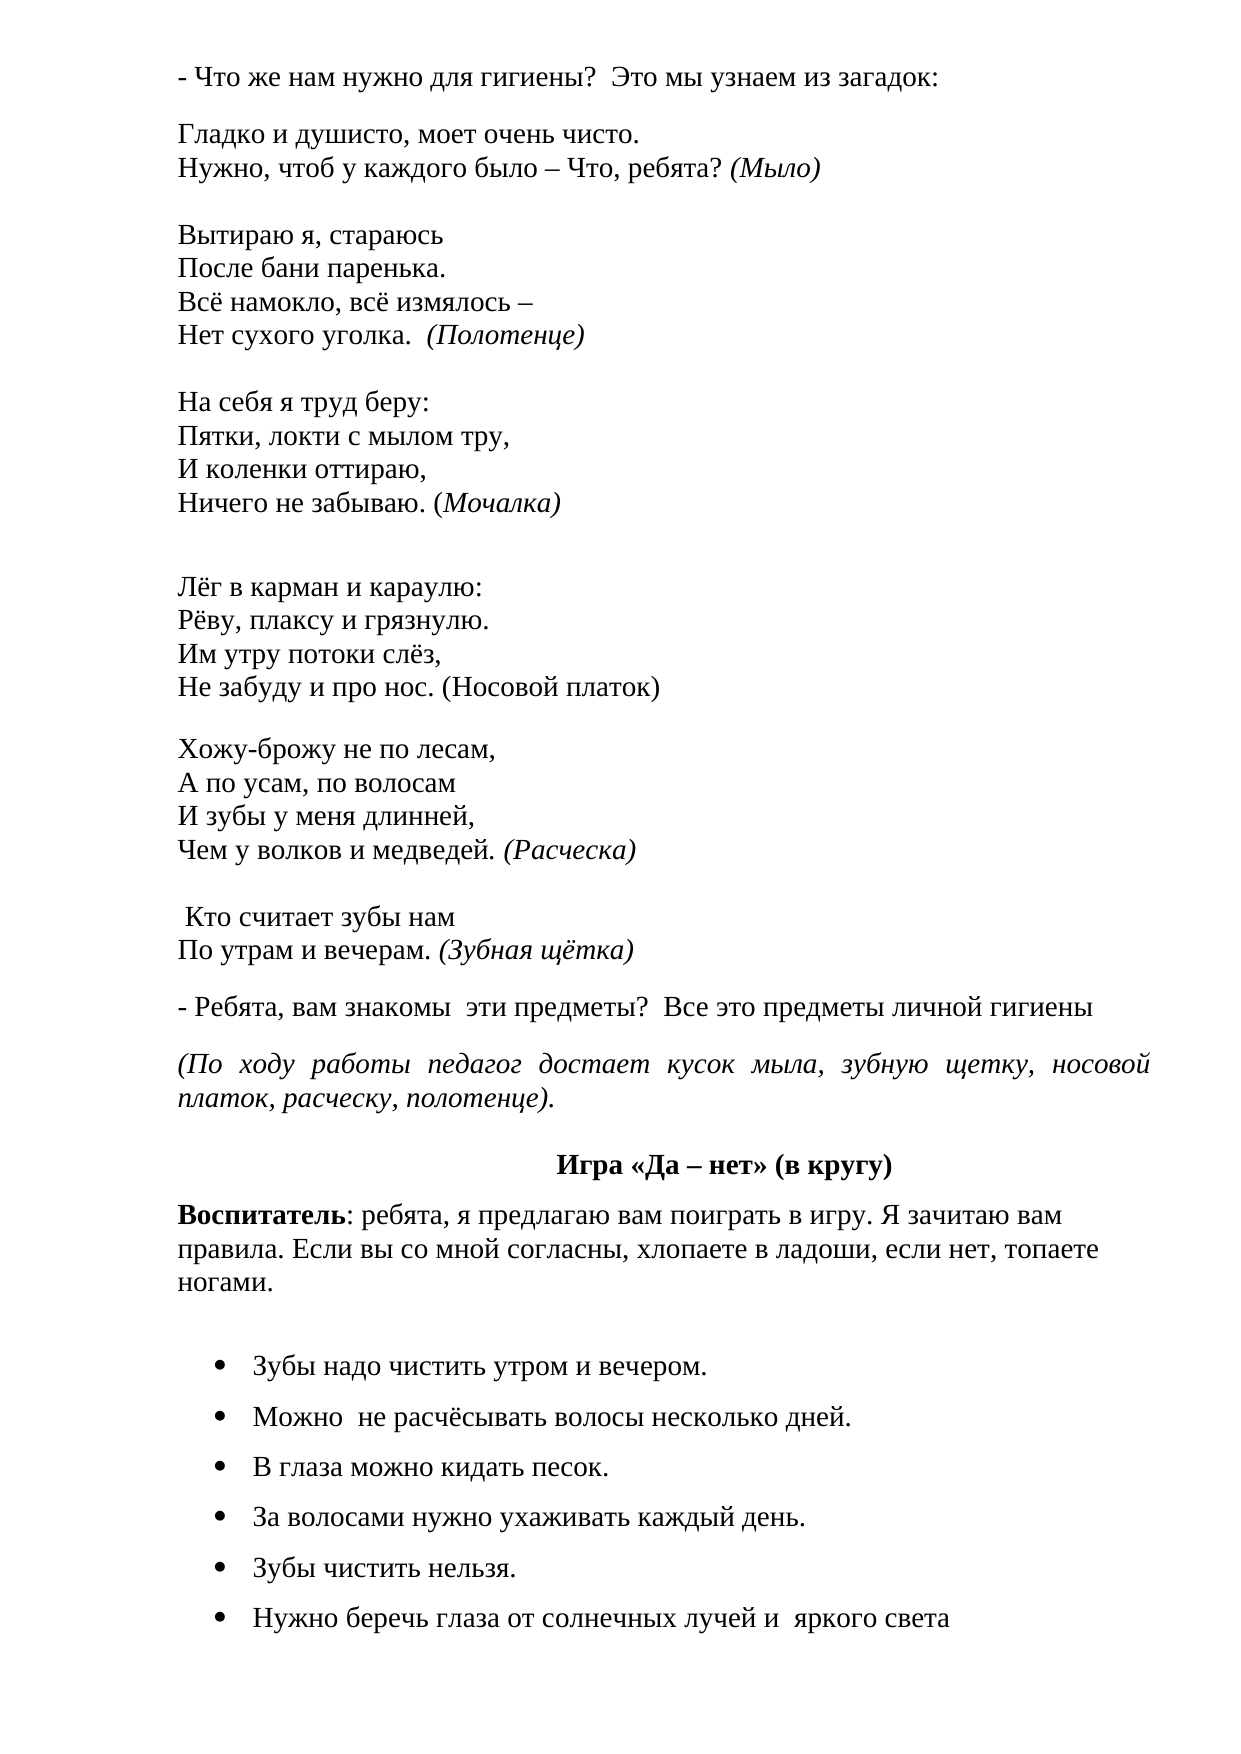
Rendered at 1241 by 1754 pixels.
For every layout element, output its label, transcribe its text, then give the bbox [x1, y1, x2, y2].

list Нужно беречь глаза от солнечных лучей и яркого света [215, 1600, 1152, 1634]
list Можно не расчёсывать волосы несколько дней. [215, 1399, 1152, 1432]
text Кто считает зубы нам [177, 899, 1152, 932]
text Им утру потоки слёз, [177, 636, 1152, 669]
text Нужно, чтоб у каждого было – Что, ребята? (Мыло) [177, 150, 1152, 183]
text Не забуду и про нос. (Носовой платок) [177, 669, 1152, 703]
text Гладко и душисто, моет очень чисто. [177, 116, 1152, 150]
text - Ребята, вам знакомы эти предметы? Все это предметы личной гигиены [177, 989, 1152, 1023]
text После бани паренька. [177, 250, 1152, 284]
list Зубы надо чистить утром и вечером. [215, 1348, 1152, 1382]
text Вытираю я, стараюсь [177, 217, 1152, 250]
text Нет сухого уголка. (Полотенце) [177, 317, 1152, 351]
text А по усам, по волосам [177, 765, 1152, 798]
text Хожу-брожу не по лесам, [177, 731, 1152, 765]
list За волосами нужно ухаживать каждый день. [215, 1499, 1152, 1533]
text Рёву, плаксу и грязнулю. [177, 602, 1152, 636]
text Лёг в карман и караулю: [177, 569, 1152, 602]
text - Что же нам нужно для гигиены? Это мы узнаем из загадок: [177, 59, 1152, 93]
text Игра «Да – нет» (в кругу) [177, 1147, 1152, 1181]
text И зубы у меня длинней, [177, 798, 1152, 832]
text Всё намокло, всё измялось – [177, 284, 1152, 317]
text Пятки, локти с мылом тру, [177, 418, 1152, 452]
text По утрам и вечерам. (Зубная щётка) [177, 932, 1152, 966]
text Воспитатель: ребята, я предлагаю вам поиграть в игру. Я зачитаю вам правила. Если вы со мной согласны, хлопаете в ладоши, если нет, топаете ногами. [177, 1197, 1152, 1298]
text Ничего не забываю. (Мочалка) [177, 485, 1152, 519]
text Чем у волков и медведей. (Расческа) [177, 832, 1152, 865]
text На себя я труд беру: [177, 384, 1152, 418]
list В глаза можно кидать песок. [215, 1449, 1152, 1483]
text (По ходу работы педагог достает кусок мыла, зубную щетку, носовой платок, расческу, полотенце). [177, 1046, 1152, 1113]
text И коленки оттираю, [177, 452, 1152, 485]
list Зубы чистить нельзя. [215, 1550, 1152, 1583]
